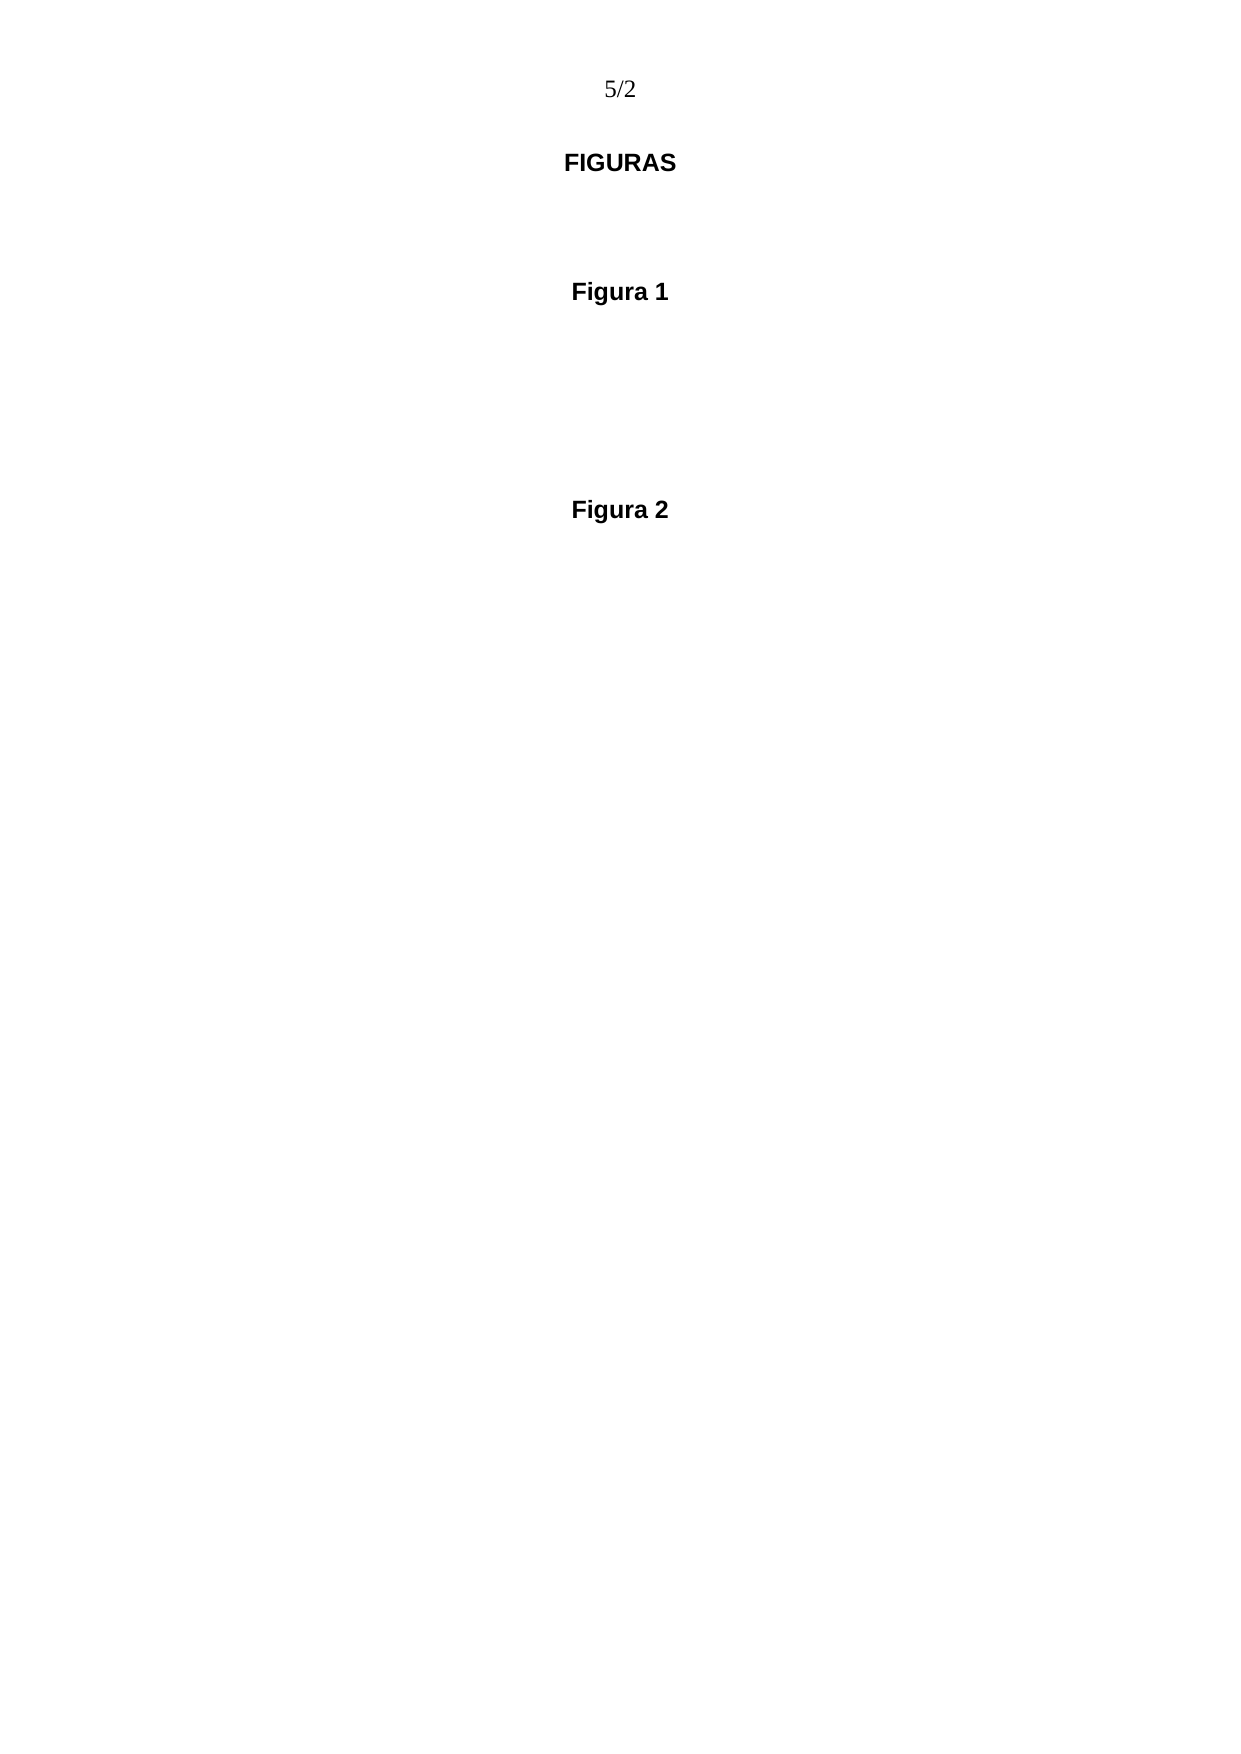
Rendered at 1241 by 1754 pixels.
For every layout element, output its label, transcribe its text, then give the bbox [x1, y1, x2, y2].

text FIGURAS [177, 148, 1063, 176]
text Figura 2 [177, 495, 1063, 524]
text Figura 1 [177, 277, 1063, 306]
